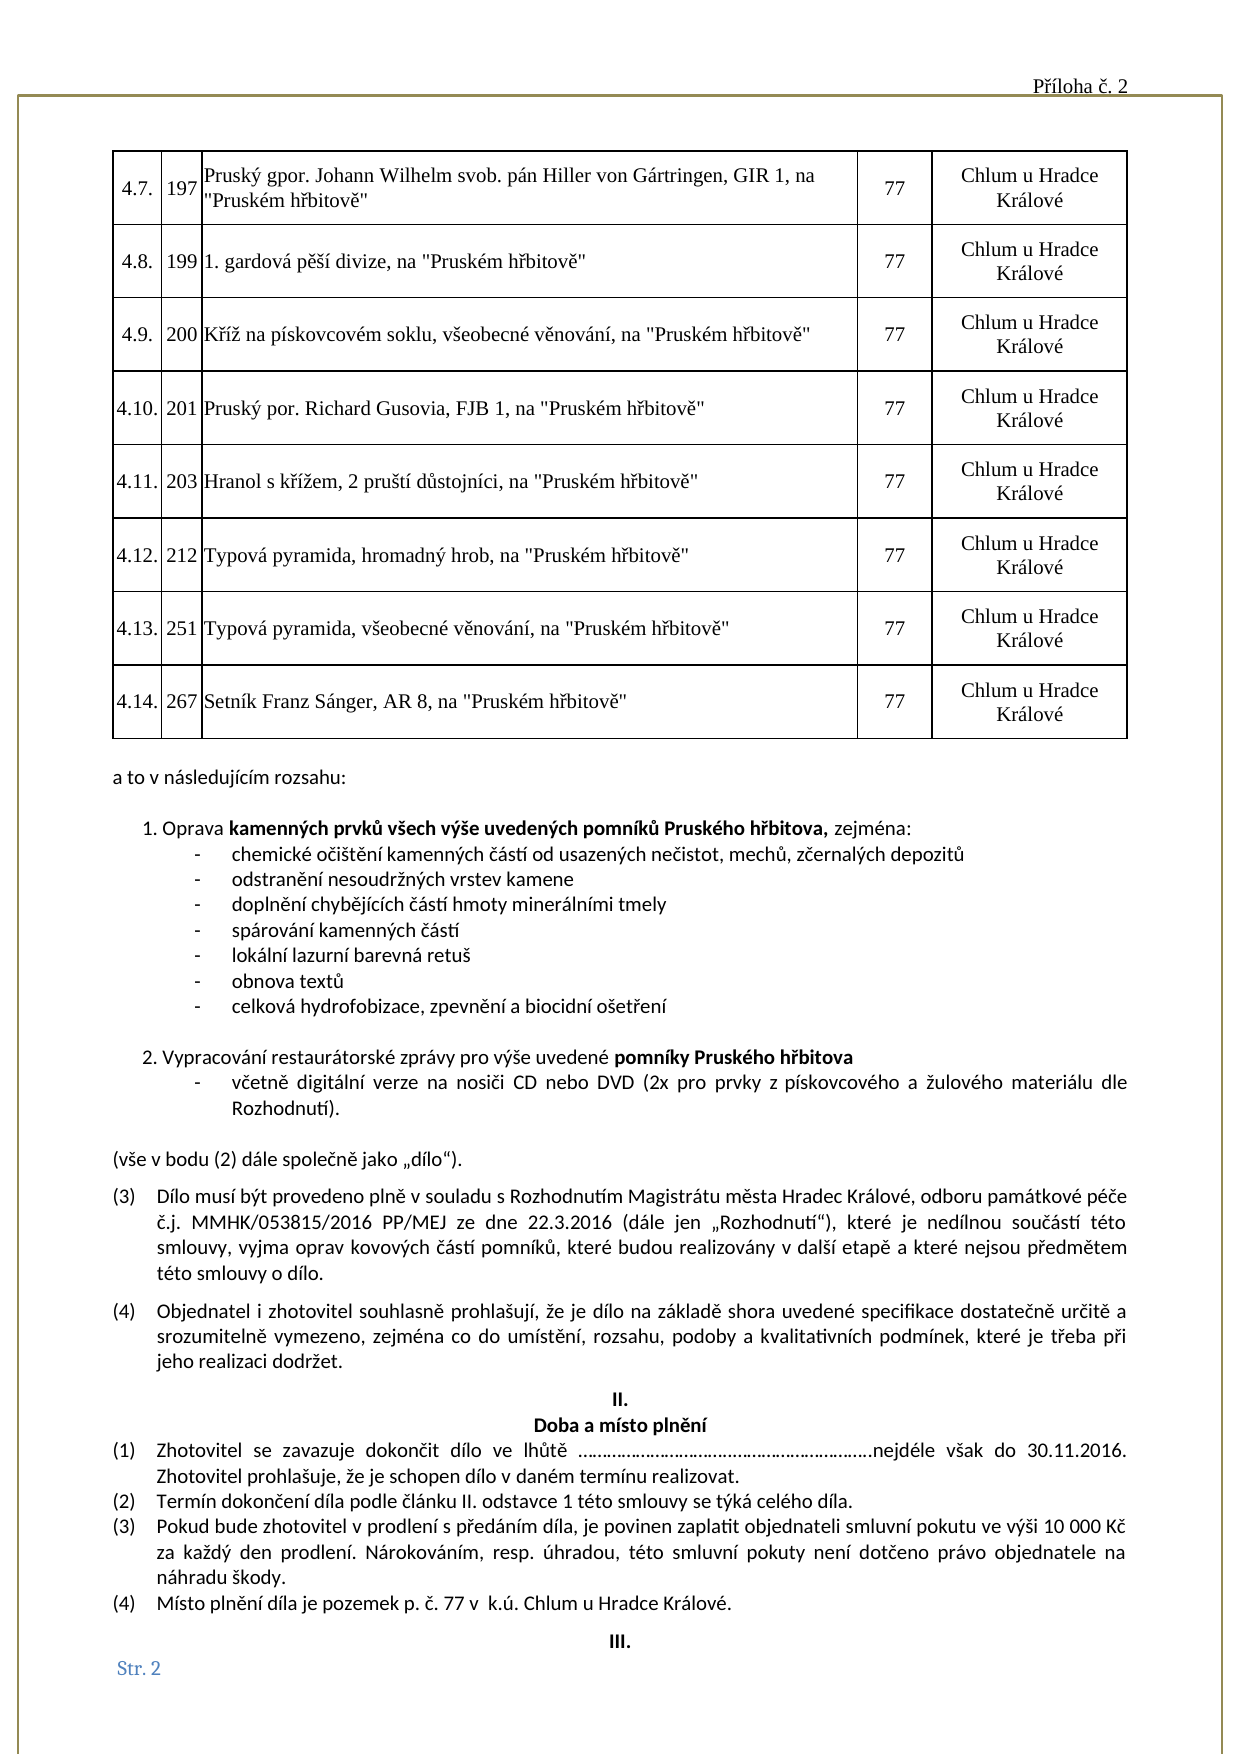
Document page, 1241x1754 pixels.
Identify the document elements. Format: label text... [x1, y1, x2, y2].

list 1. Oprava kamenných prvků všech výše uvedených pomníků Pruského hřbitova, zejména: [142, 815, 1128, 841]
table_cell 1. gardová pěší divize, na "Pruském hřbitově" [203, 225, 857, 297]
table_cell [933, 152, 1126, 223]
table_cell 77 [858, 592, 931, 664]
table_cell Chlum u Hradce Králové [933, 372, 1126, 444]
table_cell 77 [858, 298, 931, 370]
list spárování kamenných částí [194, 917, 1128, 942]
table_cell Kříž na pískovcovém soklu, všeobecné věnování, na "Pruském hřbitově" [203, 298, 857, 370]
text (vše v bodu (2) dále společně jako „dílo“). [112, 1146, 1128, 1171]
list Termín dokončení díla podle článku II. odstavce 1 této smlouvy se týká celého díla. [112, 1488, 1128, 1514]
list obnova textů [194, 968, 1128, 993]
table_cell Chlum u Hradce Králové [933, 666, 1126, 737]
list Objednatel i zhotovitel souhlasně prohlašují, že je dílo na základě shora uvedené specifikace dostatečně určitě a srozumitelně vymezeno, zejména co do umístění, rozsahu, podoby a kvalitativních podmínek, které je třeba při jeho realizaci dodržet. [112, 1298, 1128, 1374]
table_cell 267 [162, 666, 201, 737]
list lokální lazurní barevná retuš [194, 942, 1128, 968]
table_cell Typová pyramida, všeobecné věnování, na "Pruském hřbitově" [203, 592, 857, 664]
table_cell 201 [162, 372, 201, 444]
list celková hydrofobizace, zpevnění a biocidní ošetření [194, 993, 1128, 1019]
table_cell 4.13. [114, 592, 161, 664]
table_cell 77 [858, 519, 931, 591]
table_cell 4.11. [114, 445, 161, 517]
table_cell Pruský por. Richard Gusovia, FJB 1, na "Pruském hřbitově" [203, 372, 857, 444]
table_cell 77 [858, 225, 931, 297]
table_cell 4.7. [114, 152, 161, 223]
text a to v následujícím rozsahu: [112, 764, 1128, 790]
table_cell 200 [162, 298, 201, 370]
list chemické očištění kamenných částí od usazených nečistot, mechů, zčernalých depozitů [194, 841, 1128, 866]
table_cell Pruský gpor. Johann Wilhelm svob. pán Hiller von Gártringen, GIR 1, na "Pruském hřbitově" [203, 152, 857, 223]
text II. [112, 1387, 1128, 1412]
table_cell 199 [162, 225, 201, 297]
list 2. Vypracování restaurátorské zprávy pro výše uvedené pomníky Pruského hřbitova [142, 1044, 1128, 1069]
list Místo plnění díla je pozemek p. č. 77 v k.ú. Chlum u Hradce Králové. [112, 1590, 1128, 1615]
table_cell 203 [162, 445, 201, 517]
table_cell Typová pyramida, hromadný hrob, na "Pruském hřbitově" [203, 519, 857, 591]
table_cell 4.14. [114, 666, 161, 737]
table_cell Chlum u Hradce Králové [933, 445, 1126, 517]
table_cell 4.12. [114, 519, 161, 591]
list doplnění chybějících částí hmoty minerálními tmely [194, 892, 1128, 917]
table_cell 4.8. [114, 225, 161, 297]
table_cell Chlum u Hradce Králové [933, 298, 1126, 370]
table_cell 212 [162, 519, 201, 591]
list odstranění nesoudržných vrstev kamene [194, 866, 1128, 892]
table_cell 77 [858, 666, 931, 737]
table_cell 197 [162, 152, 201, 223]
list včetně digitální verze na nosiči CD nebo DVD (2x pro prvky z pískovcového a žulového materiálu dle Rozhodnutí). [194, 1069, 1128, 1120]
table_cell Chlum u Hradce Králové [933, 592, 1126, 664]
list Dílo musí být provedeno plně v souladu s Rozhodnutím Magistrátu města Hradec Králové, odboru památkové péče č.j. MMHK/053815/2016 PP/MEJ ze dne 22.3.2016 (dále jen „Rozhodnutí“), které je nedílnou součástí této smlouvy, vyjma oprav kovových částí pomníků, které budou realizovány v další etapě a které nejsou předmětem této smlouvy o dílo. [112, 1184, 1128, 1285]
list Pokud bude zhotovitel v prodlení s předáním díla, je povinen zaplatit objednateli smluvní pokutu ve výši 10 000 Kč za každý den prodlení. Nárokováním, resp. úhradou, této smluvní pokuty není dotčeno právo objednatele na náhradu škody. [112, 1514, 1128, 1590]
table_cell 251 [162, 592, 201, 664]
table_cell 4.9. [114, 298, 161, 370]
text Doba a místo plnění [112, 1412, 1128, 1437]
table_cell 77 [858, 152, 931, 223]
table_cell 77 [858, 445, 931, 517]
table_cell Setník Franz Sánger, AR 8, na "Pruském hřbitově" [203, 666, 857, 737]
table_cell 4.10. [114, 372, 161, 444]
table_cell Hranol s křížem, 2 pruští důstojníci, na "Pruském hřbitově" [203, 445, 857, 517]
table_cell Chlum u Hradce Králové [933, 225, 1126, 297]
list Zhotovitel se zavazuje dokončit dílo ve lhůtě …………………………..………………………..nejdéle však do 30.11.2016. Zhotovitel prohlašuje, že je schopen dílo v daném termínu realizovat. [112, 1437, 1128, 1488]
text III. [112, 1628, 1128, 1653]
table_cell Chlum u Hradce Králové [933, 519, 1126, 591]
table_cell 77 [858, 372, 931, 444]
